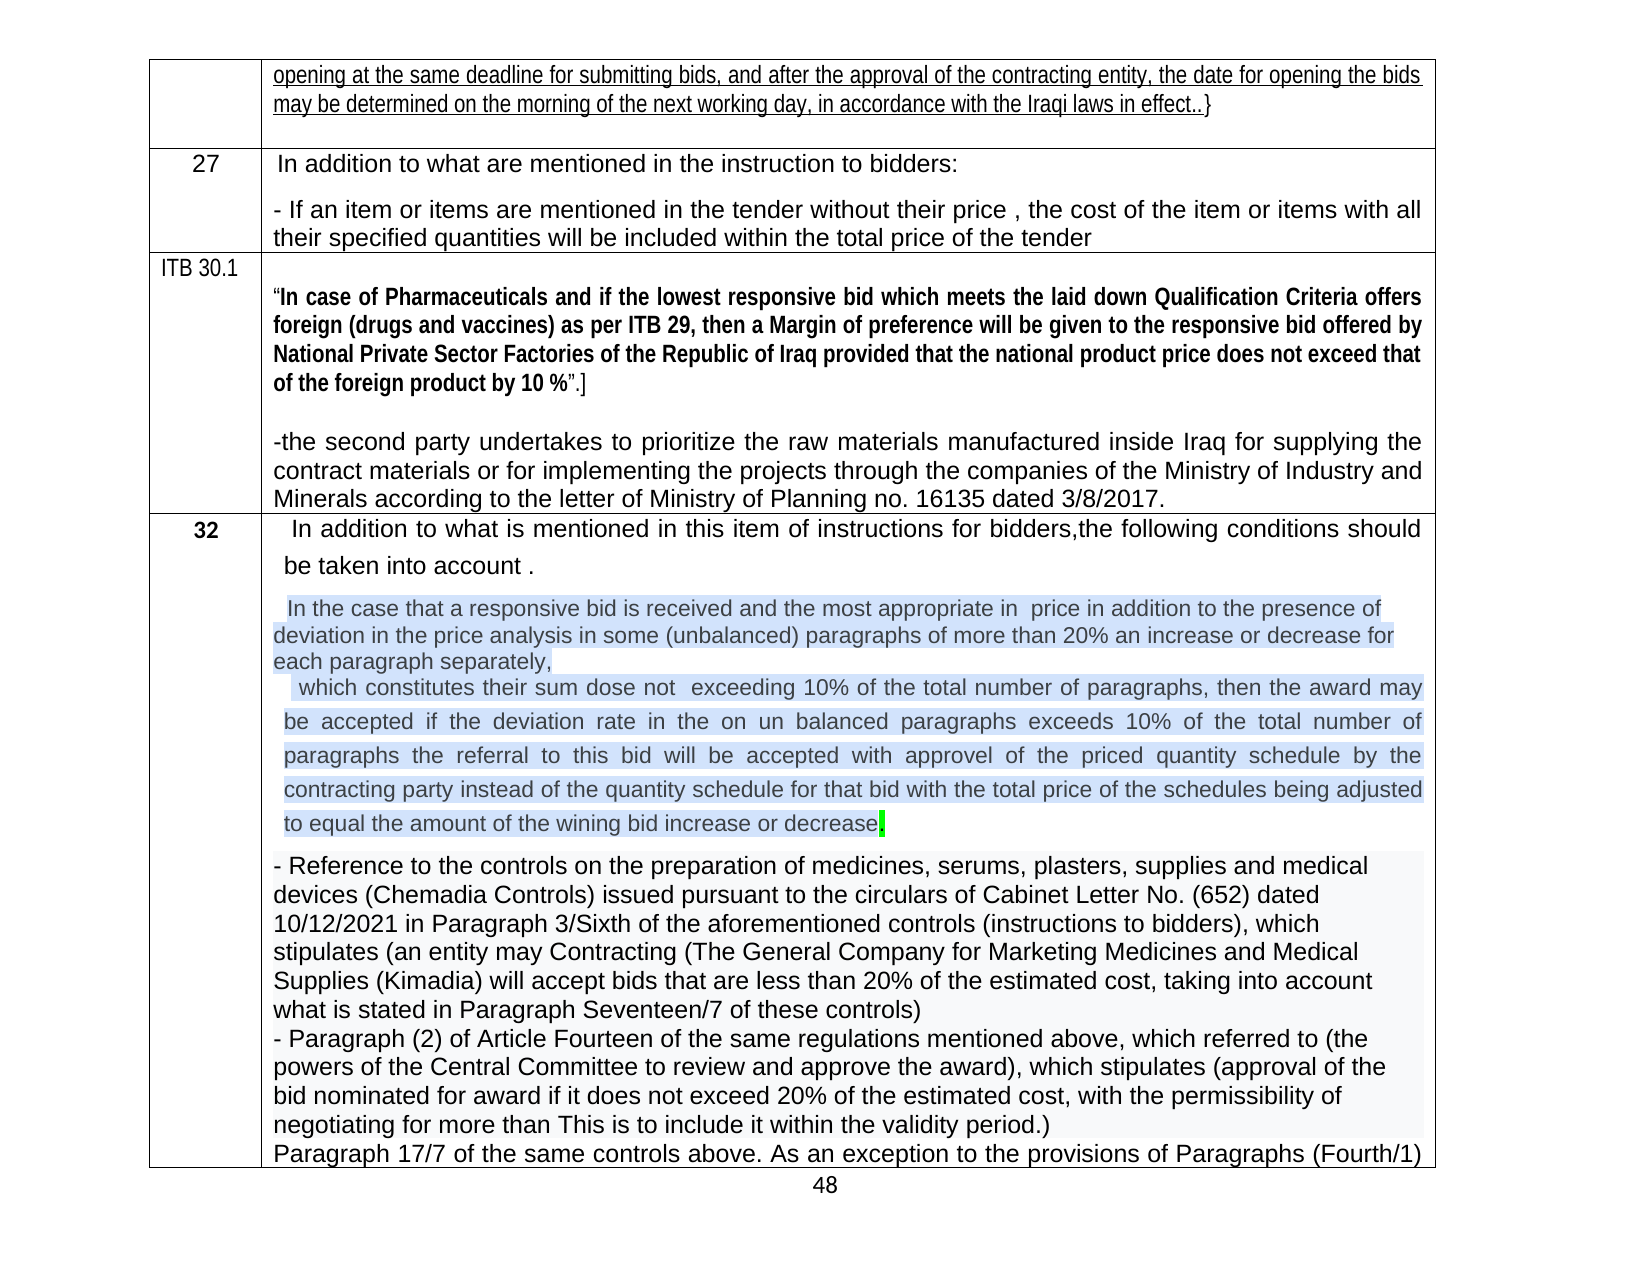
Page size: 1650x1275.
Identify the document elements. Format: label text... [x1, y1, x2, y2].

table_cell “In case of Pharmaceuticals and if the lowest responsive bid which meets the laid down Qualification Criteria offers foreign (drugs and vaccines) as per ITB 29, then a Margin of preference will be given to the responsive bid offered by National Private Sector Factories of the Republic of Iraq provided that the national product price does not exceed that of the foreign product by 10 %”.] -the second party undertakes to prioritize the raw materials manufactured inside Iraq for supplying the contract materials or for implementing the projects through the companies of the Ministry of Industry and Minerals according to the letter of Ministry of Planning no. 16135 dated 3/8/2017. [262, 253, 1435, 513]
table_cell In addition to what are mentioned in the instruction to bidders: - If an item or items are mentioned in the tender without their price , the cost of the item or items with all their specified quantities will be included within the total price of the tender [262, 149, 1435, 252]
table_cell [262, 514, 1435, 1167]
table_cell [262, 60, 1435, 148]
table_cell ITB 30.1 [150, 253, 261, 513]
table_cell 27 [150, 149, 261, 252]
table_cell 32 [150, 514, 261, 1167]
table_cell [150, 60, 261, 148]
